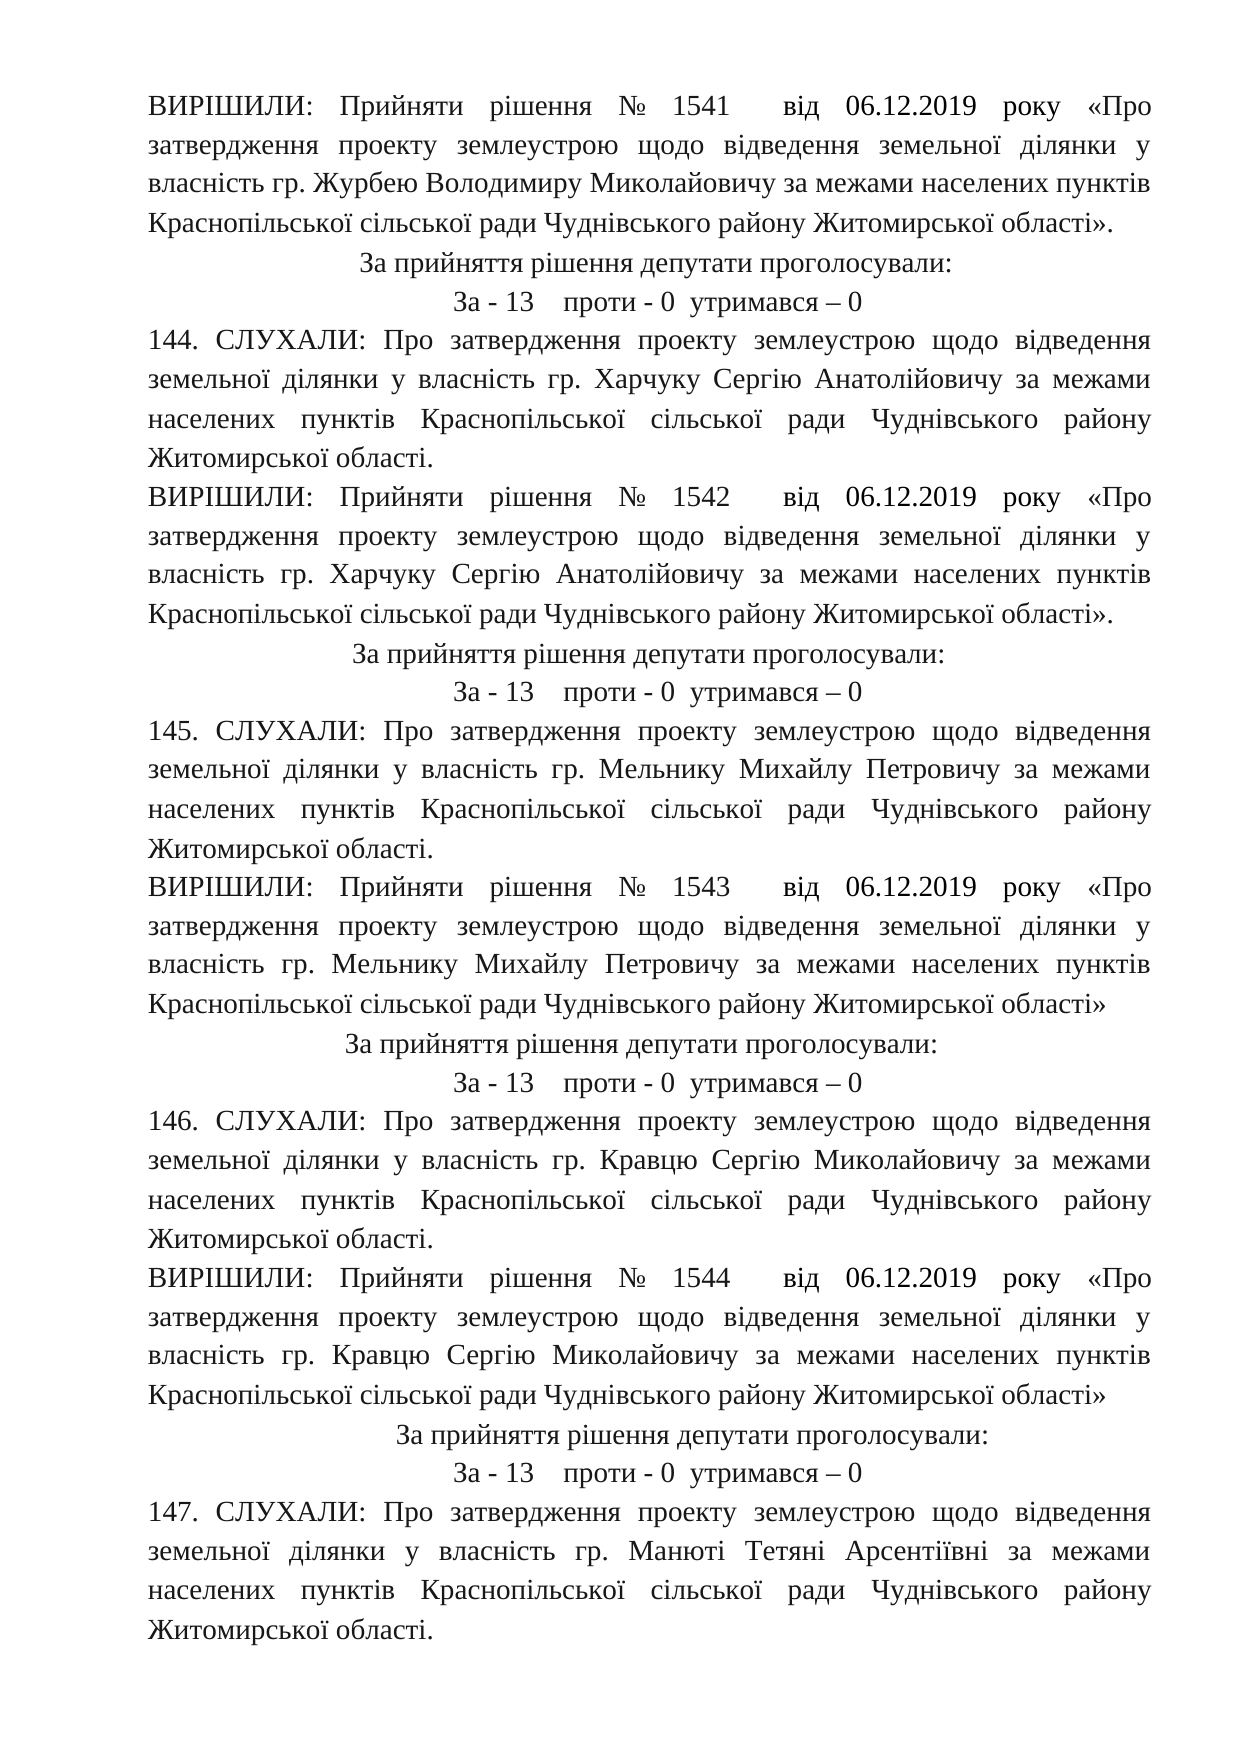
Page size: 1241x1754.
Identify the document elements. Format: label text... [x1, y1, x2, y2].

list За прийняття рішення депутати проголосували: [148, 636, 1152, 669]
list За - 13 проти - 0 утримався – 0 [148, 1065, 1152, 1098]
list За - 13 проти - 0 утримався – 0 [148, 674, 1152, 708]
list За прийняття рішення депутати проголосували: [148, 1026, 1152, 1060]
list За прийняття рішення депутати проголосували: [148, 245, 1152, 279]
list За - 13 проти - 0 утримався – 0 [148, 1456, 1152, 1489]
list 144. СЛУХАЛИ: Про затвердження проекту землеустрою щодо відведення земельної ділянки у власність гр. Харчуку Сергію Анатолійовичу за межами населених пунктів Краснопільської сільської ради Чуднівського району Житомирської області. [148, 322, 1152, 474]
list 146. СЛУХАЛИ: Про затвердження проекту землеустрою щодо відведення земельної ділянки у власність гр. Кравцю Сергію Миколайовичу за межами населених пунктів Краснопільської сільської ради Чуднівського району Житомирської області. [148, 1103, 1152, 1255]
list ВИРІШИЛИ: Прийняти рішення № 1541 від 06.12.2019 року «Про затвердження проекту землеустрою щодо відведення земельної ділянки у власність гр. Журбею Володимиру Миколайовичу за межами населених пунктів Краснопільської сільської ради Чуднівського району Житомирської області». [148, 88, 1152, 240]
list За прийняття рішення депутати проголосували: [148, 1417, 1152, 1451]
list 145. СЛУХАЛИ: Про затвердження проекту землеустрою щодо відведення земельної ділянки у власність гр. Мельнику Михайлу Петровичу за межами населених пунктів Краснопільської сільської ради Чуднівського району Житомирської області. [148, 713, 1152, 864]
list ВИРІШИЛИ: Прийняти рішення № 1542 від 06.12.2019 року «Про затвердження проекту землеустрою щодо відведення земельної ділянки у власність гр. Харчуку Сергію Анатолійовичу за межами населених пунктів Краснопільської сільської ради Чуднівського району Житомирської області». [148, 479, 1152, 631]
list За - 13 проти - 0 утримався – 0 [148, 284, 1152, 317]
list ВИРІШИЛИ: Прийняти рішення № 1544 від 06.12.2019 року «Про затвердження проекту землеустрою щодо відведення земельної ділянки у власність гр. Кравцю Сергію Миколайовичу за межами населених пунктів Краснопільської сільської ради Чуднівського району Житомирської області» [148, 1260, 1152, 1412]
list ВИРІШИЛИ: Прийняти рішення № 1543 від 06.12.2019 року «Про затвердження проекту землеустрою щодо відведення земельної ділянки у власність гр. Мельнику Михайлу Петровичу за межами населених пунктів Краснопільської сільської ради Чуднівського району Житомирської області» [148, 869, 1152, 1021]
list 147. СЛУХАЛИ: Про затвердження проекту землеустрою щодо відведення земельної ділянки у власність гр. Манюті Тетяні Арсентіївні за межами населених пунктів Краснопільської сільської ради Чуднівського району Житомирської області. [148, 1494, 1152, 1646]
